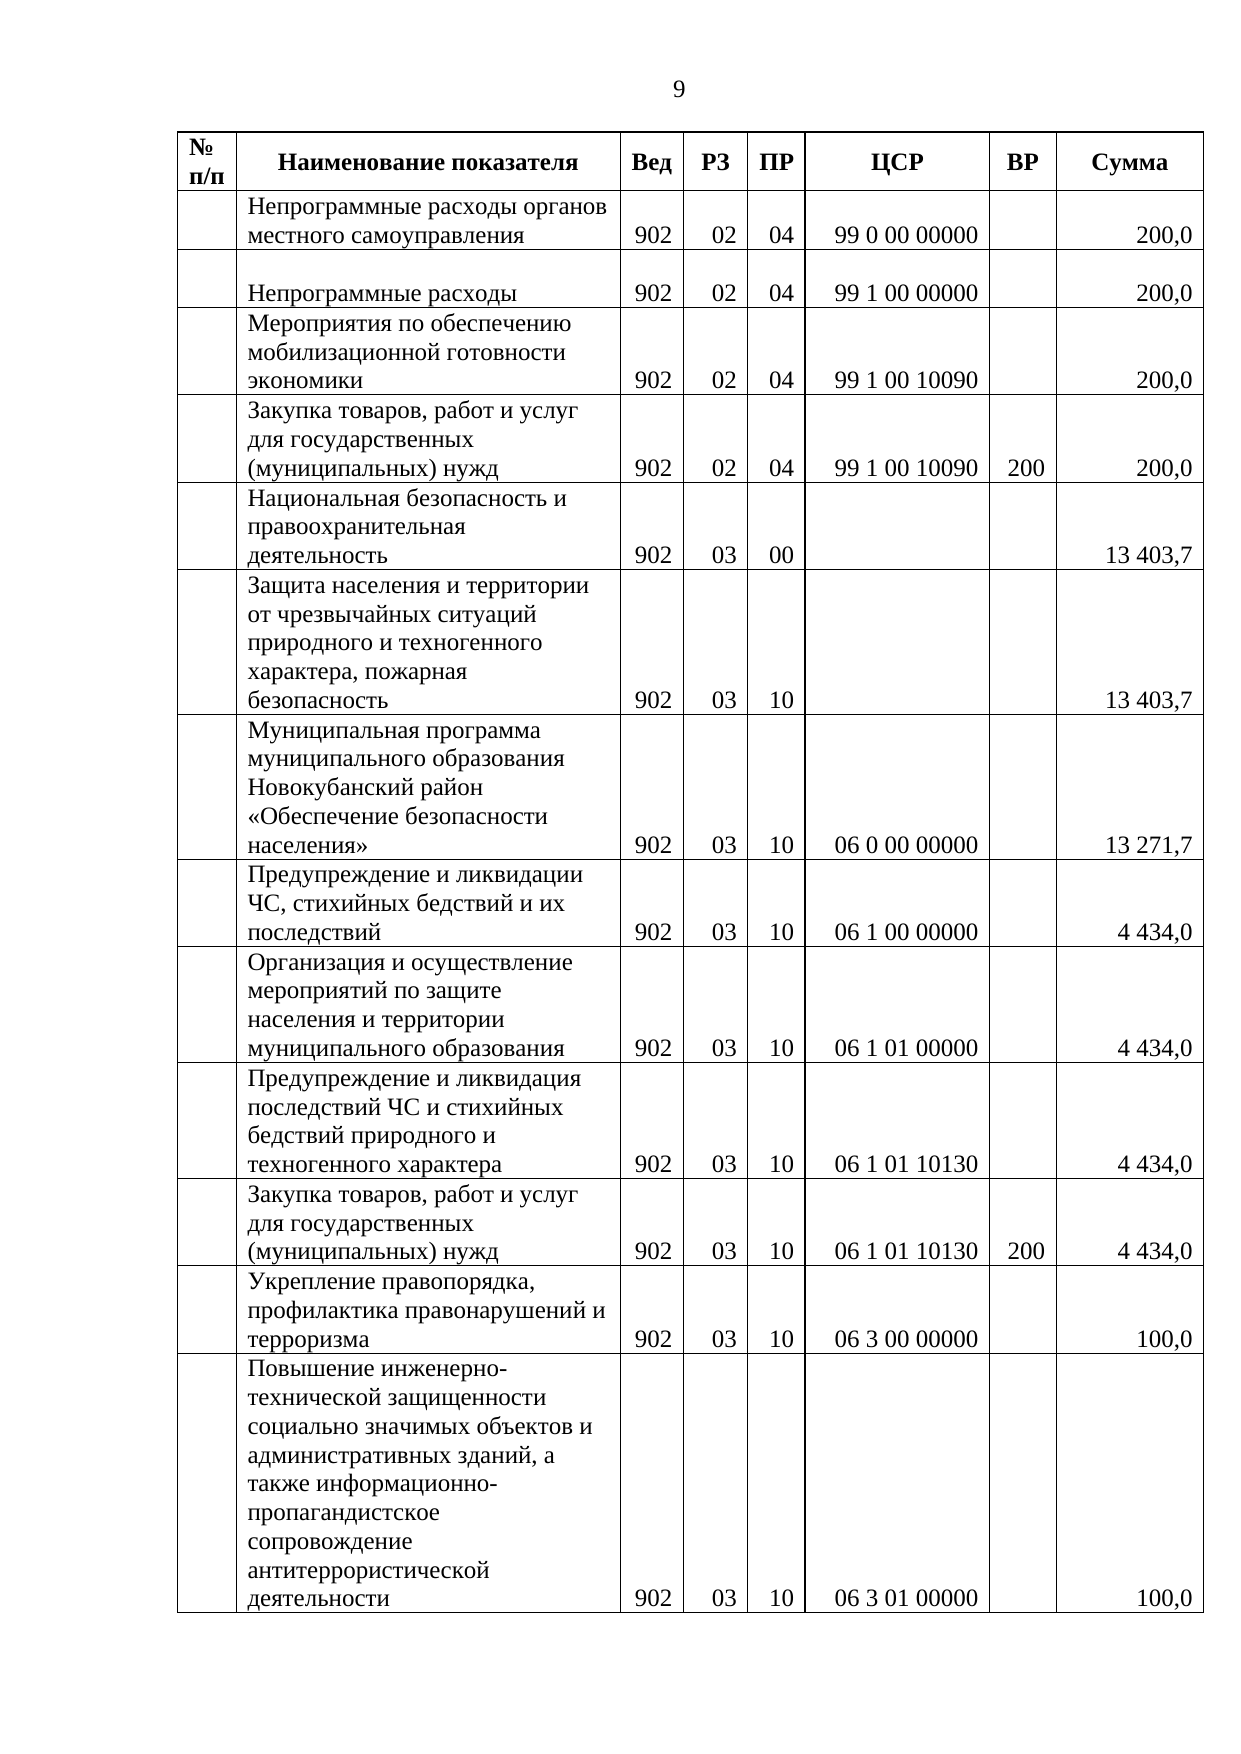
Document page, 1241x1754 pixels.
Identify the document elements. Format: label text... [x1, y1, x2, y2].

table_cell [990, 1266, 1056, 1352]
table_cell [178, 250, 236, 307]
table_cell 06 0 00 00000 [806, 715, 989, 858]
table_cell 902 [621, 1266, 683, 1352]
table_cell 902 [621, 1063, 683, 1178]
table_cell [990, 250, 1056, 307]
table_cell [178, 715, 236, 858]
table_cell 13 403,7 [1057, 483, 1203, 569]
table_cell 06 1 00 00000 [806, 860, 989, 946]
table_cell Мероприятия по обеспечению мобилизационной готовности экономики [237, 308, 620, 394]
table_cell 902 [621, 715, 683, 858]
table_cell Защита населения и территории от чрезвычайных ситуаций природного и техногенного характера, пожарная безопасность [237, 570, 620, 714]
table_cell Предупреждение и ликвидация последствий ЧС и стихийных бедствий природного и техногенного характера [237, 1063, 620, 1178]
table_cell 100,0 [1057, 1354, 1203, 1612]
table_cell [990, 947, 1056, 1062]
table_cell 99 0 00 00000 [806, 191, 989, 248]
table_cell [178, 1179, 236, 1265]
table_cell 10 [748, 570, 804, 714]
table_cell Муниципальная программа муниципального образования Новокубанский район «Обеспечение безопасности населения» [237, 715, 620, 858]
table_cell 03 [684, 1354, 747, 1612]
table_cell 4 434,0 [1057, 1063, 1203, 1178]
table_cell 04 [748, 191, 804, 248]
table_cell 902 [621, 308, 683, 394]
table_cell Непрограммные расходы органов местного самоуправления [237, 191, 620, 248]
table_cell [990, 570, 1056, 714]
table_cell 03 [684, 1063, 747, 1178]
table_cell Национальная безопасность и правоохранительная деятельность [237, 483, 620, 569]
table_cell 902 [621, 483, 683, 569]
table_cell [178, 1266, 236, 1352]
table_cell 10 [748, 1354, 804, 1612]
table_cell 99 1 00 00000 [806, 250, 989, 307]
table_cell 902 [621, 250, 683, 307]
table_cell 06 3 00 00000 [806, 1266, 989, 1352]
table_cell 100,0 [1057, 1266, 1203, 1352]
table_cell 902 [621, 1179, 683, 1265]
table_cell 10 [748, 715, 804, 858]
table_cell Закупка товаров, работ и услуг для государственных (муниципальных) нужд [237, 395, 620, 482]
table_header ВР [990, 133, 1056, 190]
table_cell Непрограммные расходы [237, 250, 620, 307]
table_cell 02 [684, 395, 747, 482]
table_cell 03 [684, 860, 747, 946]
table_cell 99 1 00 10090 [806, 308, 989, 394]
table_header ЦСР [806, 133, 989, 190]
table_header ПР [748, 133, 804, 190]
table_cell [178, 570, 236, 714]
table_cell Предупреждение и ликвидации ЧС, стихийных бедствий и их последствий [237, 860, 620, 946]
table_cell [178, 860, 236, 946]
table_cell 06 3 01 00000 [806, 1354, 989, 1612]
table_cell 06 1 01 00000 [806, 947, 989, 1062]
table_cell 902 [621, 191, 683, 248]
table_header № п/п [178, 133, 236, 190]
table_cell [990, 1063, 1056, 1178]
table_cell [178, 1354, 236, 1612]
table_cell 200 [990, 395, 1056, 482]
table_cell 13 403,7 [1057, 570, 1203, 714]
table_cell 03 [684, 947, 747, 1062]
table_cell 200,0 [1057, 191, 1203, 248]
table_cell [990, 483, 1056, 569]
table_cell 4 434,0 [1057, 1179, 1203, 1265]
table_cell [178, 947, 236, 1062]
table_cell 06 1 01 10130 [806, 1179, 989, 1265]
table_header РЗ [684, 133, 747, 190]
table_cell 10 [748, 860, 804, 946]
table_cell 200,0 [1057, 395, 1203, 482]
table_cell 03 [684, 715, 747, 858]
table_cell 200 [990, 1179, 1056, 1265]
table_header Наименование показателя [237, 133, 620, 190]
table_cell 10 [748, 1179, 804, 1265]
table_cell 02 [684, 250, 747, 307]
table_cell 200,0 [1057, 308, 1203, 394]
table_cell [990, 860, 1056, 946]
table_cell 03 [684, 483, 747, 569]
table_cell 04 [748, 250, 804, 307]
table_cell Организация и осуществление мероприятий по защите населения и территории муниципального образования [237, 947, 620, 1062]
table_cell [178, 395, 236, 482]
table_cell [178, 308, 236, 394]
table_cell 902 [621, 1354, 683, 1612]
table_cell 99 1 00 10090 [806, 395, 989, 482]
table_cell 200,0 [1057, 250, 1203, 307]
table_cell [178, 483, 236, 569]
table_cell 10 [748, 1063, 804, 1178]
table_cell Повышение инженерно-технической защищенности социально значимых объектов и административных зданий, а также информационно-пропагандистское сопровождение антитеррористической деятельности [237, 1354, 620, 1612]
table_cell Закупка товаров, работ и услуг для государственных (муниципальных) нужд [237, 1179, 620, 1265]
table_cell [178, 191, 236, 248]
table_header Сумма [1057, 133, 1203, 190]
table_cell 4 434,0 [1057, 947, 1203, 1062]
table_cell [806, 570, 989, 714]
table_cell [990, 191, 1056, 248]
table_cell [178, 1063, 236, 1178]
table_cell 03 [684, 570, 747, 714]
table_header Вед [621, 133, 683, 190]
table_cell 04 [748, 308, 804, 394]
table_cell [990, 715, 1056, 858]
table_cell 06 1 01 10130 [806, 1063, 989, 1178]
table_cell 902 [621, 860, 683, 946]
table_cell 10 [748, 1266, 804, 1352]
table_cell [990, 1354, 1056, 1612]
table_cell 902 [621, 395, 683, 482]
table_cell 03 [684, 1266, 747, 1352]
table_cell 902 [621, 570, 683, 714]
table_cell 13 271,7 [1057, 715, 1203, 858]
table_cell 02 [684, 191, 747, 248]
table_cell 10 [748, 947, 804, 1062]
table_cell 00 [748, 483, 804, 569]
table_cell [806, 483, 989, 569]
table_cell 902 [621, 947, 683, 1062]
table_cell 04 [748, 395, 804, 482]
table_cell Укрепление правопорядка, профилактика правонарушений и терроризма [237, 1266, 620, 1352]
table_cell [990, 308, 1056, 394]
table_cell 02 [684, 308, 747, 394]
table_cell 4 434,0 [1057, 860, 1203, 946]
table_cell 03 [684, 1179, 747, 1265]
